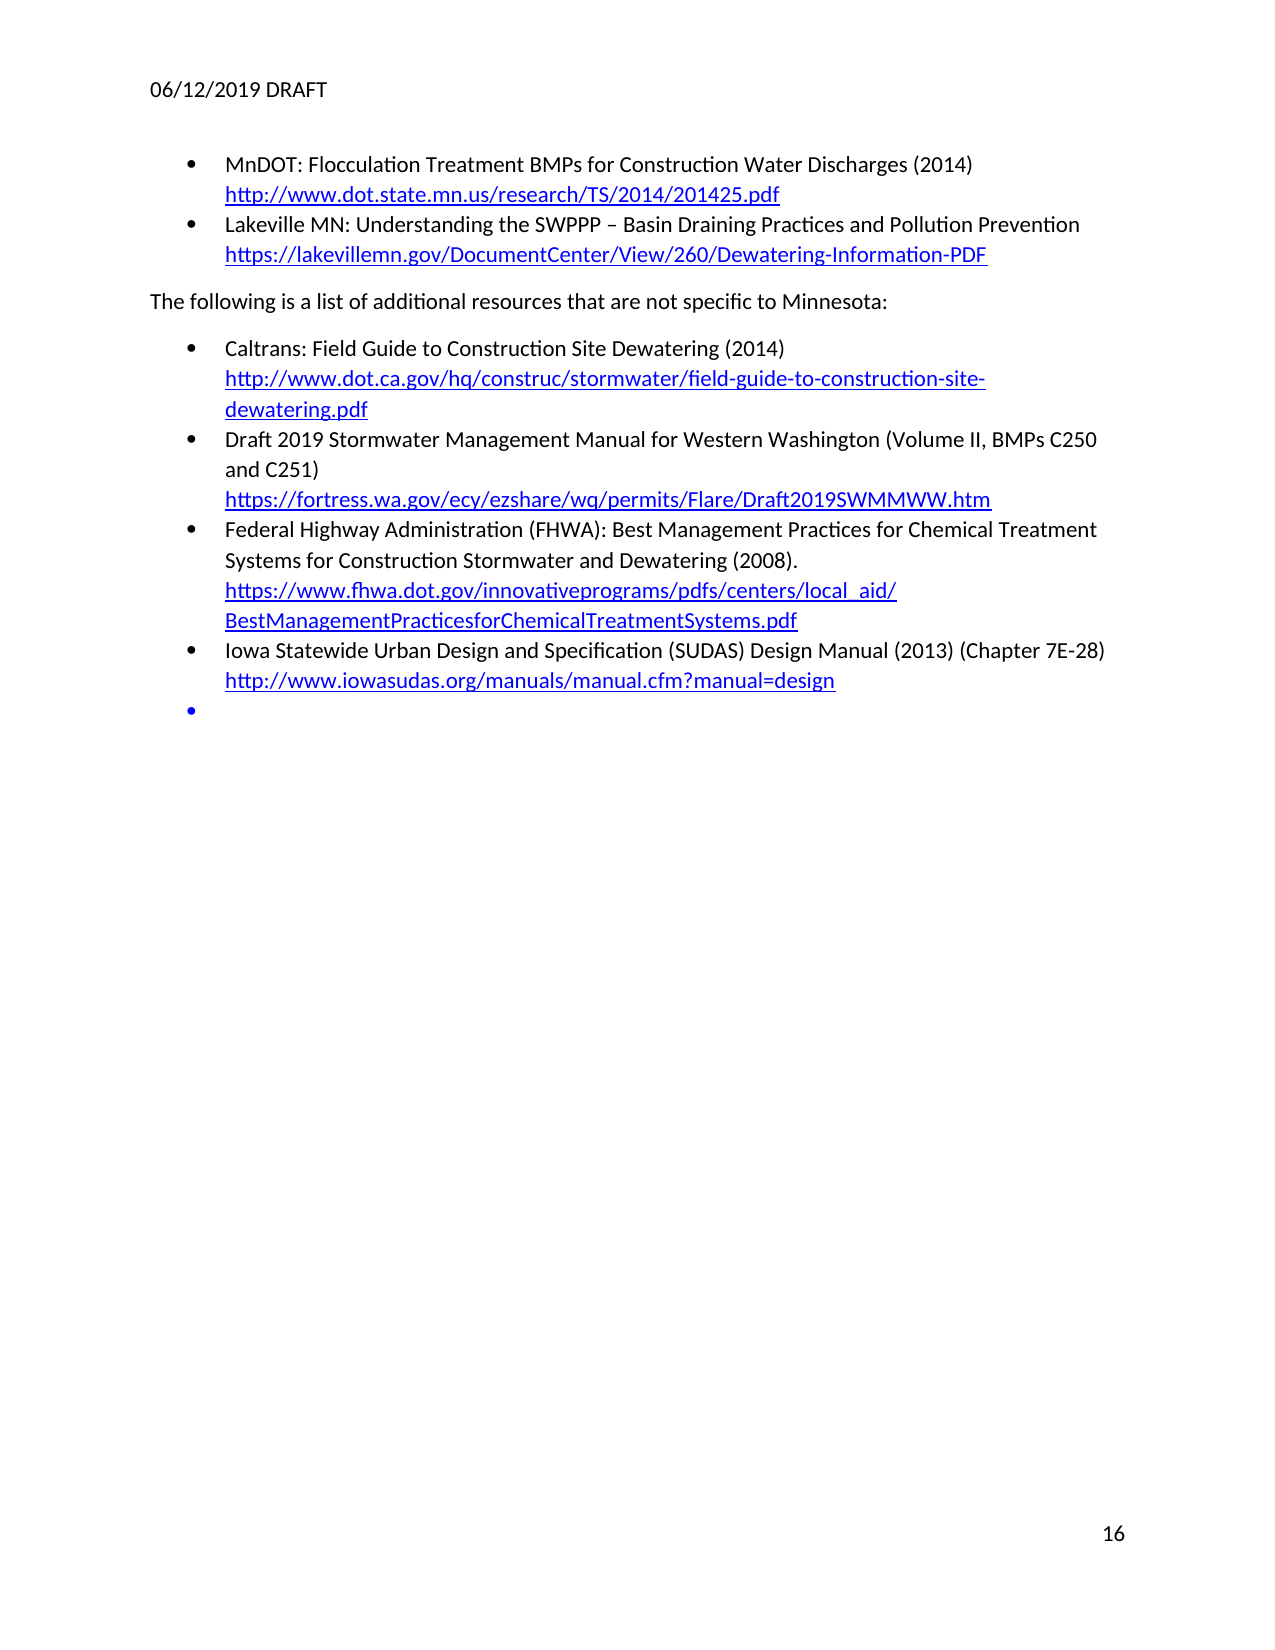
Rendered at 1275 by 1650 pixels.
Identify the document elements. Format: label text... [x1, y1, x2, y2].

list Iowa Statewide Urban Design and Specification (SUDAS) Design Manual (2013) (Chapter 7E-28) [187, 636, 1125, 664]
list Draft 2019 Stormwater Management Manual for Western Washington (Volume II, BMPs C250 and C251) [187, 425, 1125, 483]
list https://fortress.wa.gov/ecy/ezshare/wq/permits/Flare/Draft2019SWMMWW.htm [225, 485, 1125, 513]
list Lakeville MN: Understanding the SWPPP – Basin Draining Practices and Pollution Prevention [187, 210, 1125, 238]
list http://www.dot.ca.gov/hq/construc/stormwater/field-guide-to-construction-site-dewatering.pdf [225, 364, 1125, 423]
list https://lakevillemn.gov/DocumentCenter/View/260/Dewatering-Information-PDF [225, 241, 1125, 269]
list https://www.fhwa.dot.gov/innovativeprograms/pdfs/centers/local_aid/BestManagementPracticesforChemicalTreatmentSystems.pdf [225, 576, 1125, 634]
list MnDOT: Flocculation Treatment BMPs for Construction Water Discharges (2014) [187, 150, 1125, 178]
list http://www.iowasudas.org/manuals/manual.cfm?manual=design [225, 667, 1125, 695]
list Caltrans: Field Guide to Construction Site Dewatering (2014) [187, 334, 1125, 362]
list http://www.dot.state.mn.us/research/TS/2014/201425.pdf [225, 180, 1125, 208]
text The following is a list of additional resources that are not specific to Minnesota: [150, 287, 1125, 316]
list Federal Highway Administration (FHWA): Best Management Practices for Chemical Treatment Systems for Construction Stormwater and Dewatering (2008). [187, 516, 1125, 574]
